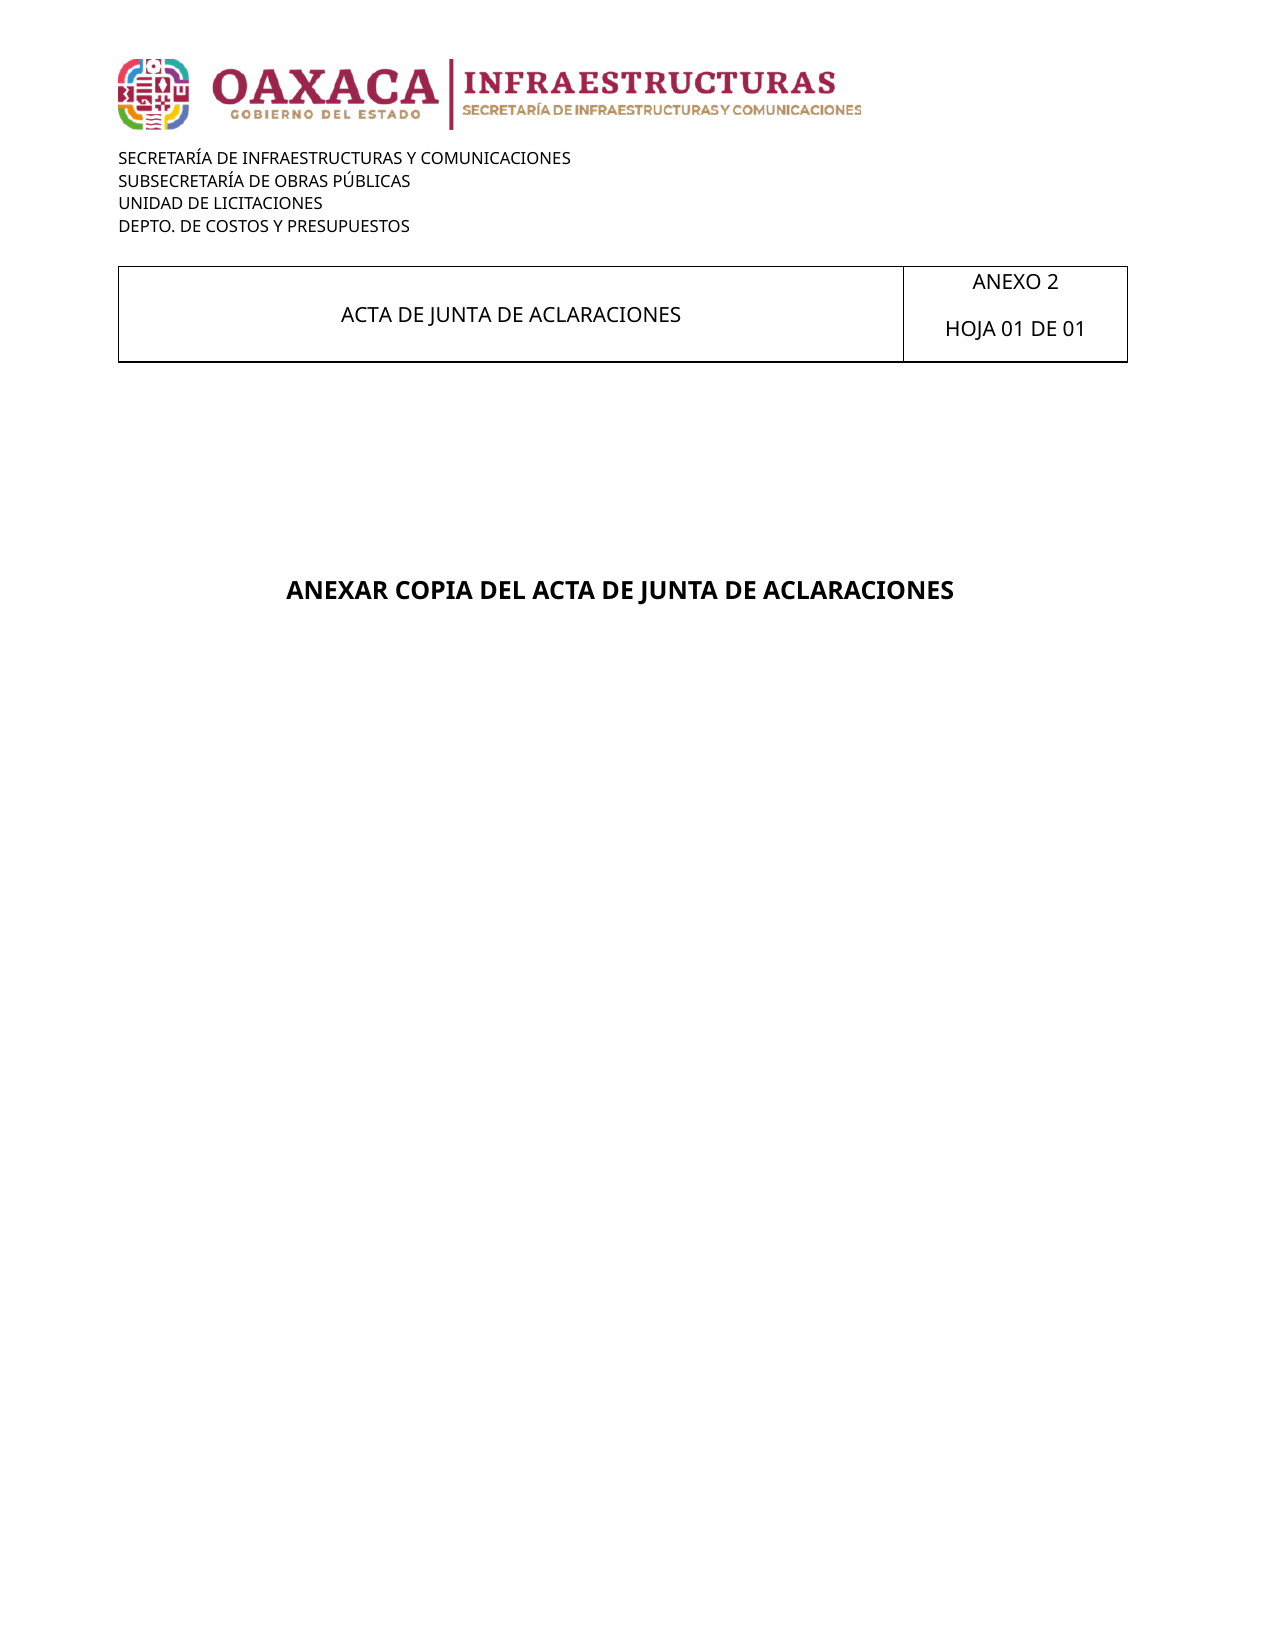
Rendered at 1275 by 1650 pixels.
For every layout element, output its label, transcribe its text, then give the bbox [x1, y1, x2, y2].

picture [118, 59, 862, 130]
text ANEXAR COPIA DEL ACTA DE JUNTA DE ACLARACIONES [118, 573, 1122, 607]
table_header ANEXO 2 HOJA 01 DE 01 [904, 267, 1127, 361]
table_header ACTA DE JUNTA DE ACLARACIONES [119, 267, 903, 361]
